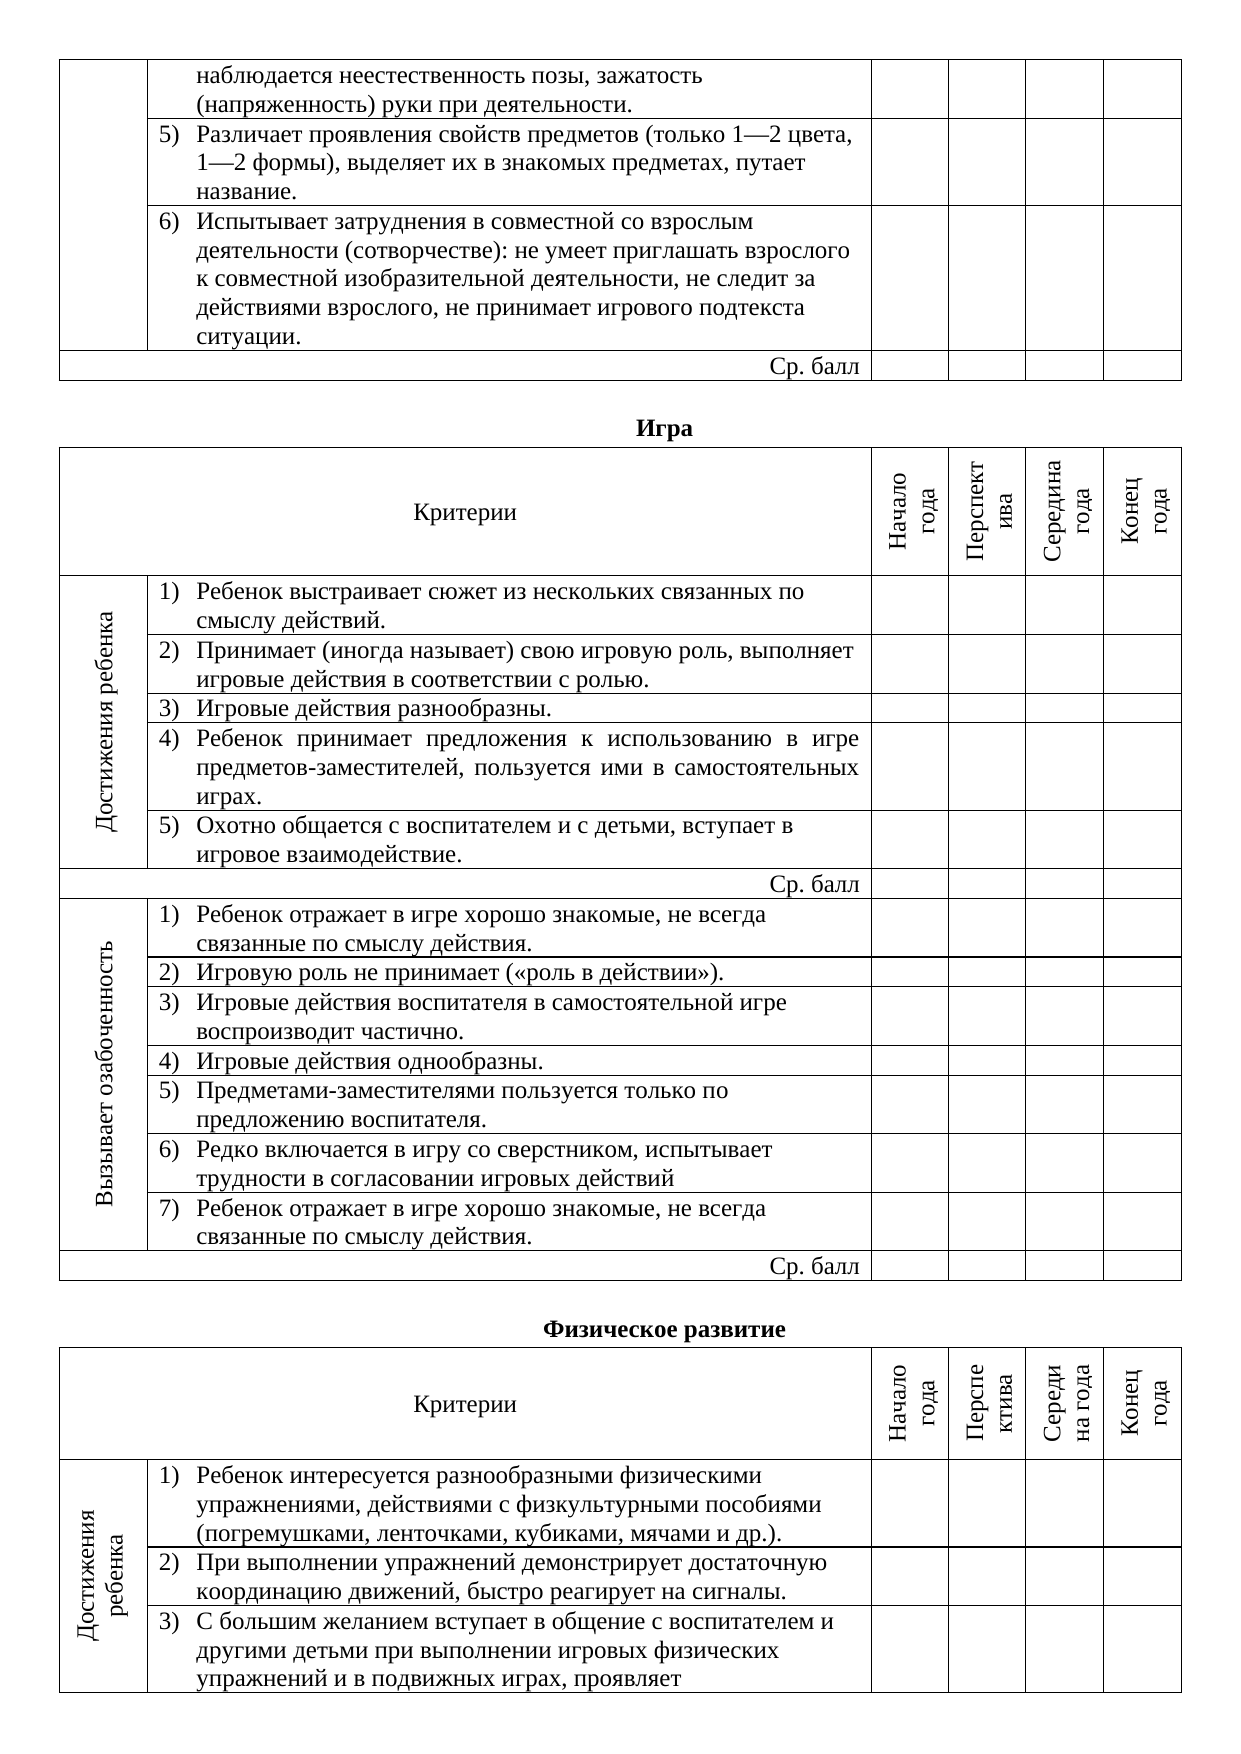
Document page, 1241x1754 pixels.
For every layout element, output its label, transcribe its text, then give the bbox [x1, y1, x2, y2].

text Игра [177, 413, 1152, 442]
table_cell [872, 1193, 948, 1250]
table_cell [872, 351, 948, 379]
table_cell [872, 723, 948, 809]
table_header Середина года [1026, 448, 1103, 575]
table_cell [1026, 1134, 1103, 1192]
table_cell [949, 723, 1025, 809]
table_header Начало года [872, 1348, 948, 1459]
table_cell [872, 987, 948, 1045]
table_cell [1104, 1460, 1181, 1546]
table_cell Ср. балл [60, 1251, 871, 1280]
table_cell Различает проявления свойств предметов (только 1—2 цвета, 1—2 формы), выделяет их в знакомых предметах, путает название. [148, 119, 871, 205]
table_cell Игровые действия однообразны. [148, 1046, 871, 1074]
table_cell [949, 869, 1025, 898]
table_cell [1026, 635, 1103, 692]
table_cell [1104, 1548, 1181, 1605]
table_cell [949, 1460, 1025, 1546]
table_header Конец года [1104, 448, 1181, 575]
table_cell [1104, 899, 1181, 956]
table_cell [1026, 60, 1103, 118]
table_cell [949, 987, 1025, 1045]
table_cell [872, 1251, 948, 1280]
table_cell [949, 119, 1025, 205]
table_cell [1026, 811, 1103, 868]
text Физическое развитие [177, 1314, 1152, 1343]
table_cell [872, 576, 948, 634]
table_header Критерии [60, 1348, 871, 1459]
table_cell [872, 1606, 948, 1692]
table_cell [1104, 1606, 1181, 1692]
table_header Перспектива [949, 448, 1025, 575]
table_cell [949, 811, 1025, 868]
table_header Конец года [1104, 1348, 1181, 1459]
table_cell [949, 694, 1025, 722]
table_cell [1026, 119, 1103, 205]
table_cell [1104, 987, 1181, 1045]
table_cell [872, 1134, 948, 1192]
table_cell [872, 635, 948, 692]
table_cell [148, 60, 871, 118]
table_cell [1104, 694, 1181, 722]
table_cell [872, 119, 948, 205]
table_cell [1104, 958, 1181, 986]
table_header Критерии [60, 448, 871, 575]
table_cell [949, 351, 1025, 379]
table_cell [1026, 1251, 1103, 1280]
table_cell [1026, 576, 1103, 634]
table_cell [872, 694, 948, 722]
table_cell [1104, 60, 1181, 118]
table_cell [949, 60, 1025, 118]
table_cell [1026, 1606, 1103, 1692]
table_cell Игровые действия воспитателя в самостоятельной игре воспроизводит частично. [148, 987, 871, 1045]
table_cell [872, 899, 948, 956]
table_header Середина года [1026, 1348, 1103, 1459]
table_cell [1104, 1134, 1181, 1192]
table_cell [148, 1606, 871, 1692]
table_cell Ребенок отражает в игре хорошо знакомые, не всегда связанные по смыслу действия. [148, 1193, 871, 1250]
table_cell [949, 635, 1025, 692]
table_cell Редко включается в игру со сверстником, испытывает трудности в согласовании игровых действий [148, 1134, 871, 1192]
table_cell Ср. балл [60, 351, 871, 379]
table_cell [1026, 1046, 1103, 1074]
table_cell [1104, 723, 1181, 809]
table_cell Ребенок принимает предложения к использованию в игре предметов-заместителей, пользуется ими в самостоятельных играх. [148, 723, 871, 809]
table_cell Ребенок отражает в игре хорошо знакомые, не всегда связанные по смыслу действия. [148, 899, 871, 956]
table_cell [1026, 723, 1103, 809]
table_cell [1026, 694, 1103, 722]
table_cell [1026, 899, 1103, 956]
table_cell Охотно общается с воспитателем и с детьми, вступает в игровое взаимодействие. [148, 811, 871, 868]
table_cell [1026, 987, 1103, 1045]
table_cell [949, 1134, 1025, 1192]
table_cell [1026, 958, 1103, 986]
table_cell [872, 1548, 948, 1605]
table_cell Игровые действия разнообразны. [148, 694, 871, 722]
table_cell Игровую роль не принимает («роль в действии»). [148, 958, 871, 986]
table_cell [949, 899, 1025, 956]
table_cell [872, 958, 948, 986]
table_cell [1104, 119, 1181, 205]
table_cell [949, 576, 1025, 634]
table_cell Вызывает озабоченность [60, 899, 147, 1250]
table_cell [872, 1076, 948, 1133]
table_cell Предметами-заместителями пользуется только по предложению воспитателя. [148, 1076, 871, 1133]
table_header Перспектива [949, 1348, 1025, 1459]
table_cell [949, 1548, 1025, 1605]
table_cell Достижения ребенка [60, 1460, 147, 1692]
table_cell [1104, 1046, 1181, 1074]
table_header Начало года [872, 448, 948, 575]
table_cell [949, 1076, 1025, 1133]
table_cell Ср. балл [60, 869, 871, 898]
table_cell [949, 1251, 1025, 1280]
table_cell [1104, 1076, 1181, 1133]
table_cell [872, 60, 948, 118]
table_cell [872, 1046, 948, 1074]
table_cell [1104, 206, 1181, 350]
table_cell [949, 958, 1025, 986]
table_cell [949, 1606, 1025, 1692]
table_cell Ребенок выстраивает сюжет из нескольких связанных по смыслу действий. [148, 576, 871, 634]
table_cell [1026, 1460, 1103, 1546]
table_cell [1104, 576, 1181, 634]
table_cell [1104, 1193, 1181, 1250]
table_cell [949, 1046, 1025, 1074]
table_cell [1104, 635, 1181, 692]
table_cell [1104, 869, 1181, 898]
table_cell При выполнении упражнений демонстрирует достаточную координацию движений, быстро реагирует на сигналы. [148, 1548, 871, 1605]
table_cell [1026, 351, 1103, 379]
table_cell [1026, 1193, 1103, 1250]
table_cell [1026, 206, 1103, 350]
table_cell [872, 869, 948, 898]
table_cell [872, 1460, 948, 1546]
table_cell Принимает (иногда называет) свою игровую роль, выполняет игровые действия в соответствии с ролью. [148, 635, 871, 692]
table_cell [949, 206, 1025, 350]
table_cell Ребенок интересуется разнообразными физическими упражнениями, действиями с физкультурными пособиями (погремушками, ленточками, кубиками, мячами и др.). [148, 1460, 871, 1546]
table_cell [872, 206, 948, 350]
table_cell [1026, 1548, 1103, 1605]
table_cell [949, 1193, 1025, 1250]
table_cell [872, 811, 948, 868]
table_cell [1104, 811, 1181, 868]
table_cell [1026, 869, 1103, 898]
table_cell Достижения ребенка [60, 576, 147, 868]
table_cell [1026, 1076, 1103, 1133]
table_cell [1104, 351, 1181, 379]
table_cell Испытывает затруднения в совместной со взрослым деятельности (сотворчестве): не умеет приглашать взрослого к совместной изобразительной деятельности, не следит за действиями взрослого, не принимает игрового подтекста ситуации. [148, 206, 871, 350]
table_cell [1104, 1251, 1181, 1280]
